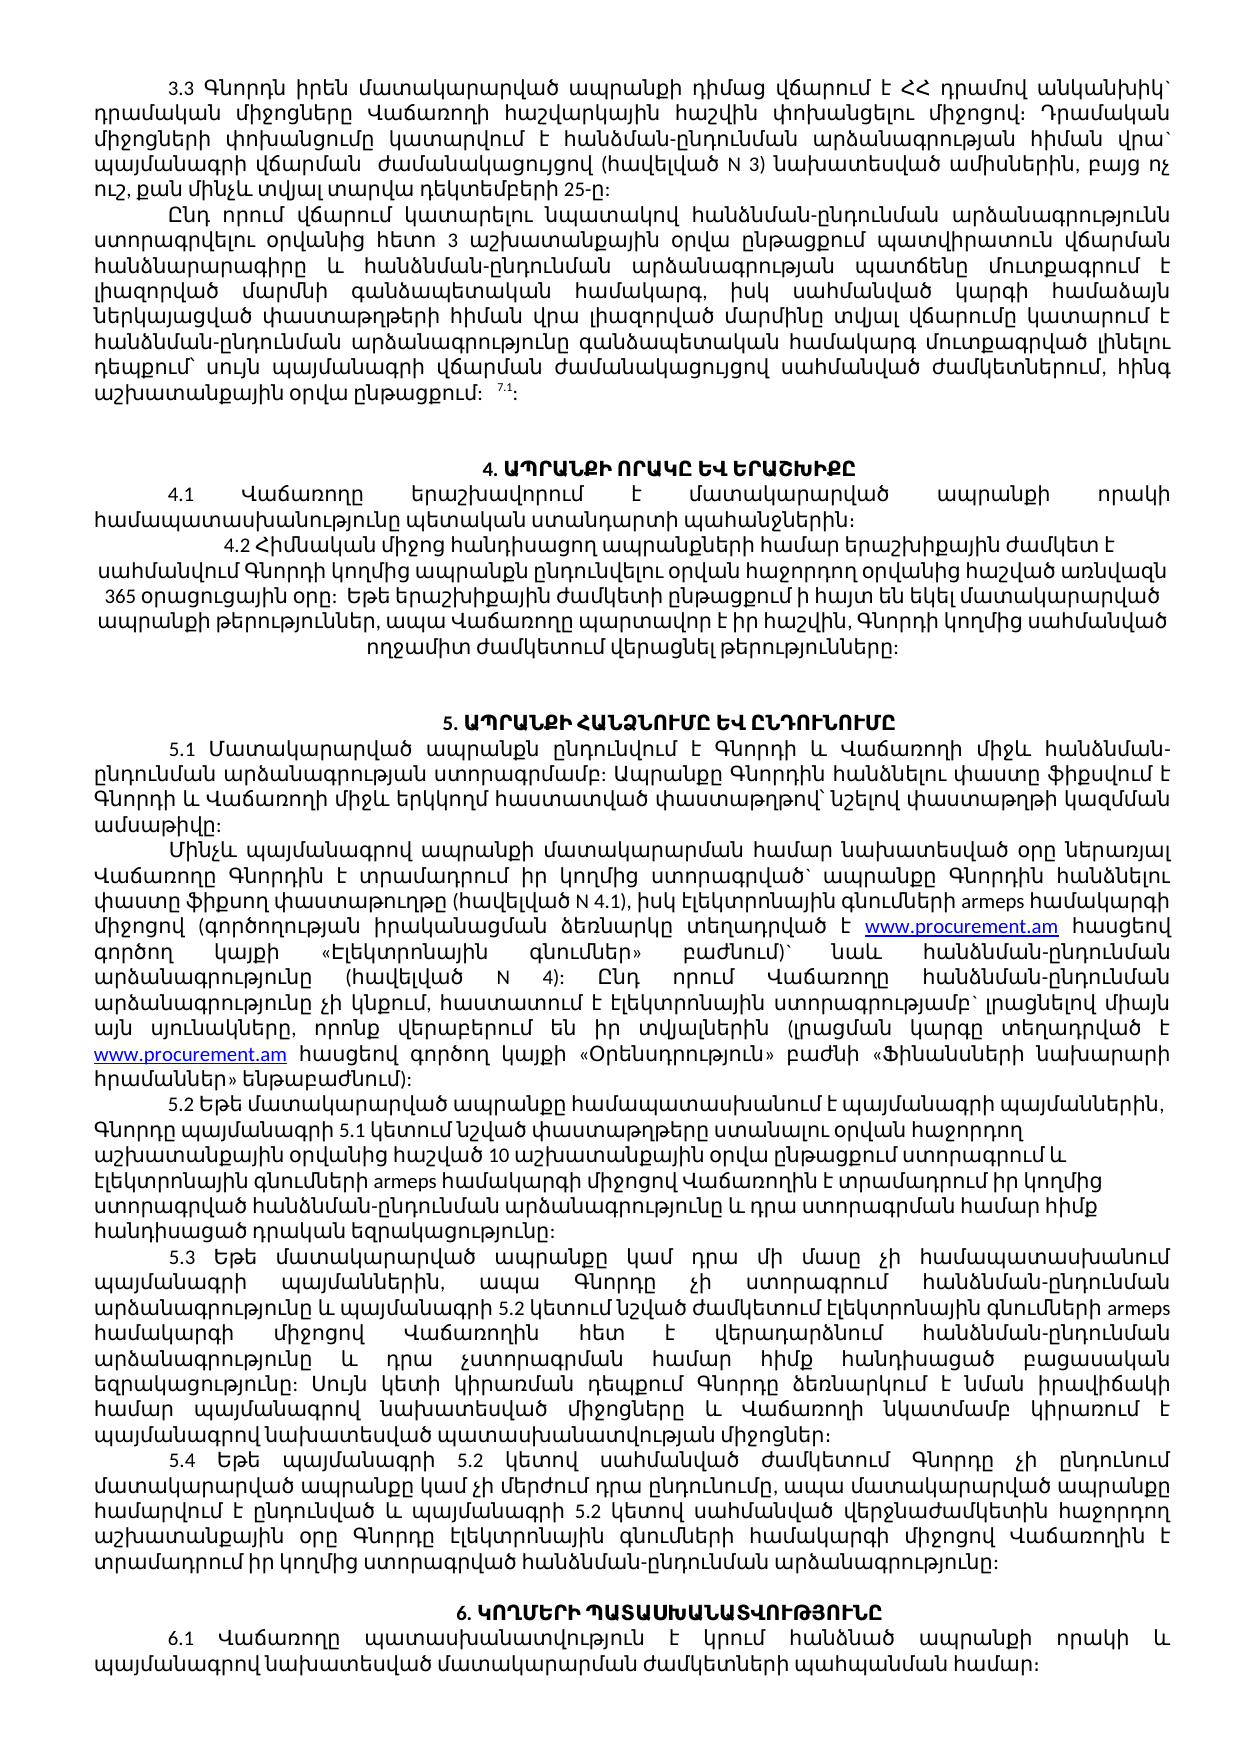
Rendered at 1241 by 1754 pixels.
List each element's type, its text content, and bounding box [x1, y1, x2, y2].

text 5.3 Եթե մատակարարված ապրանքը կամ դրա մի մասը չի համապատասխանում պայմանագրի պայմաններին, ապա Գնորդը չի ստորագրում հանձնման-ընդունման արձանագրությունը և պայմանագրի 5.2 կետում նշված ժամկետում էլեկտրոնային գնումների armeps համակարգի միջոցով Վաճառողին հետ է վերադարձնում հանձնման-ընդունման արձանագրությունը և դրա չստորագրման համար հիմք հանդիսացած բացասական եզրակացությունը: Սույն կետի կիրառման դեպքում Գնորդը ձեռնարկում է նման իրավիճակի համար պայմանագրով նախատեսված միջոցները և Վաճառողի նկատմամբ կիրառում է պայմանագրով նախատեսված պատասխանատվության միջոցներ։ [94, 1244, 1171, 1447]
text 5.1 Մատակարարված ապրանքն ընդունվում է Գնորդի և Վաճառողի միջև հանձնման-ընդունման արձանագրության ստորագրմամբ: Ապրանքը Գնորդին հանձնելու փաստը ֆիքսվում է Գնորդի և Վաճառողի միջև երկկողմ հաստատված փաստաթղթով՝ նշելով փաստաթղթի կազմման ամսաթիվը: [94, 736, 1171, 837]
text 5.4 Եթե պայմանագրի 5.2 կետով սահմանված ժամկետում Գնորդը չի ընդունում մատակարարված ապրանքը կամ չի մերժում դրա ընդունումը, ապա մատակարարված ապրանքը համարվում է ընդունված և պայմանագրի 5.2 կետով սահմանված վերջնաժամկետին հաջորդող աշխատանքային օրը Գնորդը էլեկտրոնային գնումների համակարգի միջոցով Վաճառողին է տրամադրում իր կողմից ստորագրված հանձնման-ընդունման արձանագրությունը: [94, 1447, 1171, 1574]
text 4. ԱՊՐԱՆՔԻ ՈՐԱԿԸ ԵՎ ԵՐԱՇԽԻՔԸ [94, 456, 1171, 482]
text 4.2 Հիմնական միջոց հանդիսացող ապրանքների համար երաշխիքային ժամկետ է սահմանվում Գնորդի կողմից ապրանքն ընդունվելու օրվան հաջորդող օրվանից հաշված առնվազն 365 օրացուցային օրը: Եթե երաշխիքային ժամկետի ընթացքում ի հայտ են եկել մատակարարված ապրանքի թերություններ, ապա Վաճառողը պարտավոր է իր հաշվին, Գնորդի կողմից սահմանված ողջամիտ ժամկետում վերացնել թերությունները: [94, 532, 1171, 659]
text 3.3 Գնորդն իրեն մատակարարված ապրանքի դիմաց վճարում է ՀՀ դրամով անկանխիկ` դրամական միջոցները Վաճառողի հաշվարկային հաշվին փոխանցելու միջոցով։ Դրամական միջոցների փոխանցումը կատարվում է հանձման-ընդունման արձանագրության հիման վրա` պայմանագրի վճարման ժամանակացույցով (հավելված N 3) նախատեսված ամիսներին, բայց ոչ ուշ, քան մինչև տվյալ տարվա դեկտեմբերի 25-ը: [94, 75, 1171, 202]
text 6.1 Վաճառողը պատասխանատվություն է կրում հանձնած ապրանքի որակի և պայմանագրով նախատեսված մատակարարման ժամկետների պահպանման համար։ [94, 1625, 1171, 1676]
text 4.1 Վաճառողը երաշխավորում է մատակարարված ապրանքի որակի համապատասխանությունը պետական ստանդարտի պահանջներին։ [94, 482, 1171, 532]
text 5. ԱՊՐԱՆՔԻ ՀԱՆՁՆՈՒՄԸ ԵՎ ԸՆԴՈՒՆՈՒՄԸ [94, 710, 1171, 736]
text 5.2 Եթե մատակարարված ապրանքը համապատասխանում է պայմանագրի պայմաններին, Գնորդը պայմանագրի 5.1 կետում նշված փաստաթղթերը ստանալու օրվան հաջորդող աշխատանքային օրվանից հաշված 10 աշխատանքային օրվա ընթացքում ստորագրում և էլեկտրոնային գնումների armeps համակարգի միջոցով Վաճառողին է տրամադրում իր կողմից ստորագրված հանձնման-ընդունման արձանագրությունը և դրա ստորագրման համար հիմք հանդիսացած դրական եզրակացությունը: [94, 1092, 1171, 1244]
text 6. ԿՈՂՄԵՐԻ ՊԱՏԱՍԽԱՆԱՏՎՈՒԹՅՈՒՆԸ [94, 1600, 1171, 1625]
text Մինչև պայմանագրով ապրանքի մատակարարման համար նախատեսված օրը ներառյալ Վաճառողը Գնորդին է տրամադրում իր կողմից ստորագրված` ապրանքը Գնորդին հանձնելու փաստը ֆիքսող փաստաթուղթը (հավելված N 4.1), իսկ էլեկտրոնային գնումների armeps համակարգի միջոցով (գործողության իրականացման ձեռնարկը տեղադրված է www.procurement.am հասցեով գործող կայքի «Էլեկտրոնային գնումներ» բաժնում)` նաև հանձնման-ընդունման արձանագրությունը (հավելված N 4): Ընդ որում Վաճառողը հանձնման-ընդունման արձանագրությունը չի կնքում, հաստատում է էլեկտրոնային ստորագրությամբ` լրացնելով միայն այն սյունակները, որոնք վերաբերում են իր տվյալներին (լրացման կարգը տեղադրված է www.procurement.am հասցեով գործող կայքի «Օրենսդրություն» բաժնի «Ֆինանսների նախարարի հրամաններ» ենթաբաժնում): [94, 837, 1171, 1092]
